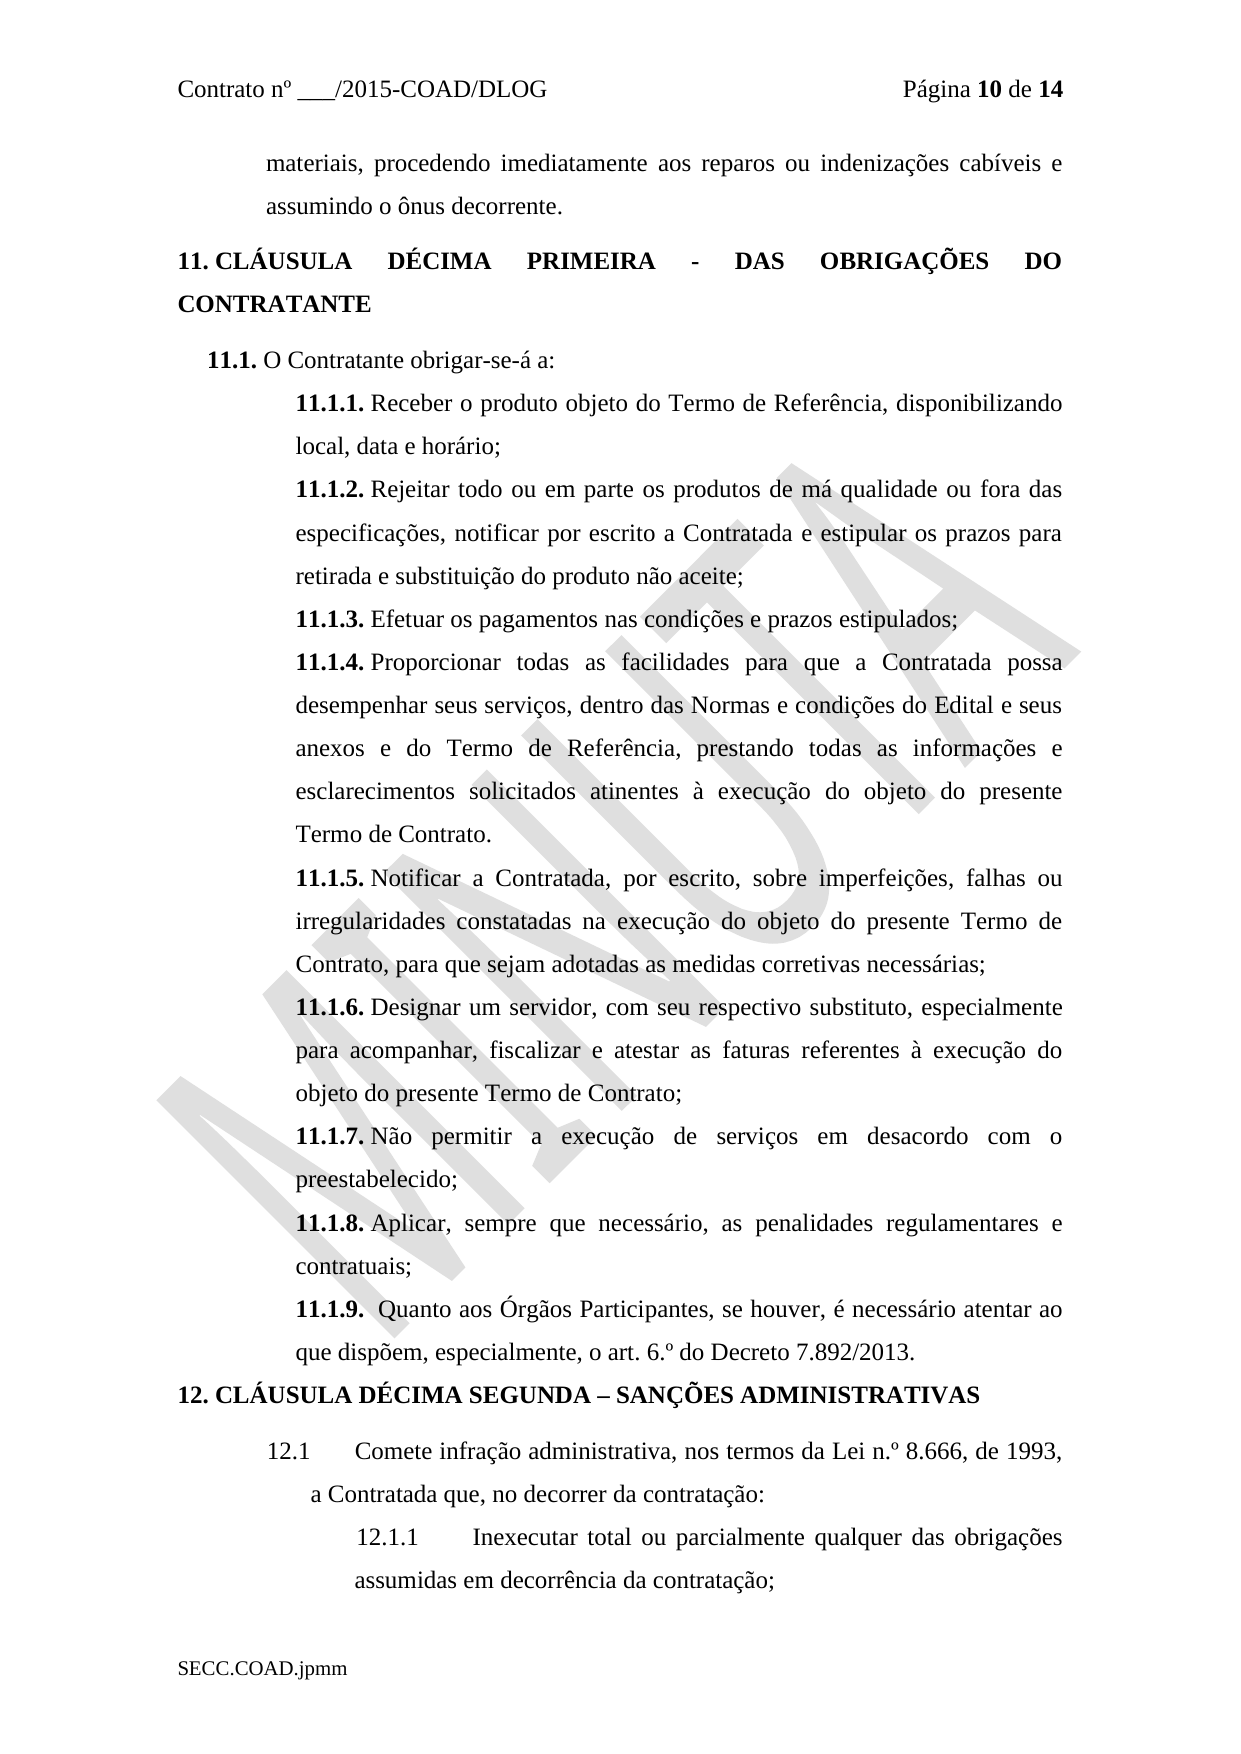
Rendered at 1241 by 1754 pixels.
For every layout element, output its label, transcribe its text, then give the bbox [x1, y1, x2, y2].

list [266, 148, 1063, 219]
list Aplicar, sempre que necessário, as penalidades regulamentares e contratuais; [295, 1208, 1063, 1279]
list Comete infração administrativa, nos termos da Lei n.º 8.666, de 1993, a Contratada que, no decorrer da contratação: [267, 1436, 1063, 1508]
list Designar um servidor, com seu respectivo substituto, especialmente para acompanhar, fiscalizar e atestar as faturas referentes à execução do objeto do presente Termo de Contrato; [295, 992, 1063, 1107]
list CLÁUSULA DÉCIMA PRIMEIRA - DAS OBRIGAÇÕES DO CONTRATANTE [177, 246, 1063, 318]
list Proporcionar todas as facilidades para que a Contratada possa desempenhar seus serviços, dentro das Normas e condições do Edital e seus anexos e do Termo de Referência, prestando todas as informações e esclarecimentos solicitados atinentes à execução do objeto do presente Termo de Contrato. [295, 647, 1063, 848]
list Inexecutar total ou parcialmente qualquer das obrigações assumidas em decorrência da contratação; [354, 1522, 1063, 1594]
list Quanto aos Órgãos Participantes, se houver, é necessário atentar ao que dispõem, especialmente, o art. 6.º do Decreto 7.892/2013. [295, 1294, 1063, 1366]
list Notificar a Contratada, por escrito, sobre imperfeições, falhas ou irregularidades constatadas na execução do objeto do presente Termo de Contrato, para que sejam adotadas as medidas corretivas necessárias; [295, 863, 1063, 978]
list Não permitir a execução de serviços em desacordo com o preestabelecido; [295, 1121, 1063, 1193]
list Rejeitar todo ou em parte os produtos de má qualidade ou fora das especificações, notificar por escrito a Contratada e estipular os prazos para retirada e substituição do produto não aceite; [295, 474, 1063, 589]
list Efetuar os pagamentos nas condições e prazos estipulados; [295, 604, 1063, 633]
list CLÁUSULA DÉCIMA SEGUNDA – SANÇÕES ADMINISTRATIVAS [177, 1380, 1064, 1409]
list Receber o produto objeto do Termo de Referência, disponibilizando local, data e horário; [295, 388, 1063, 460]
list O Contratante obrigar-se-á a: [207, 345, 1063, 374]
